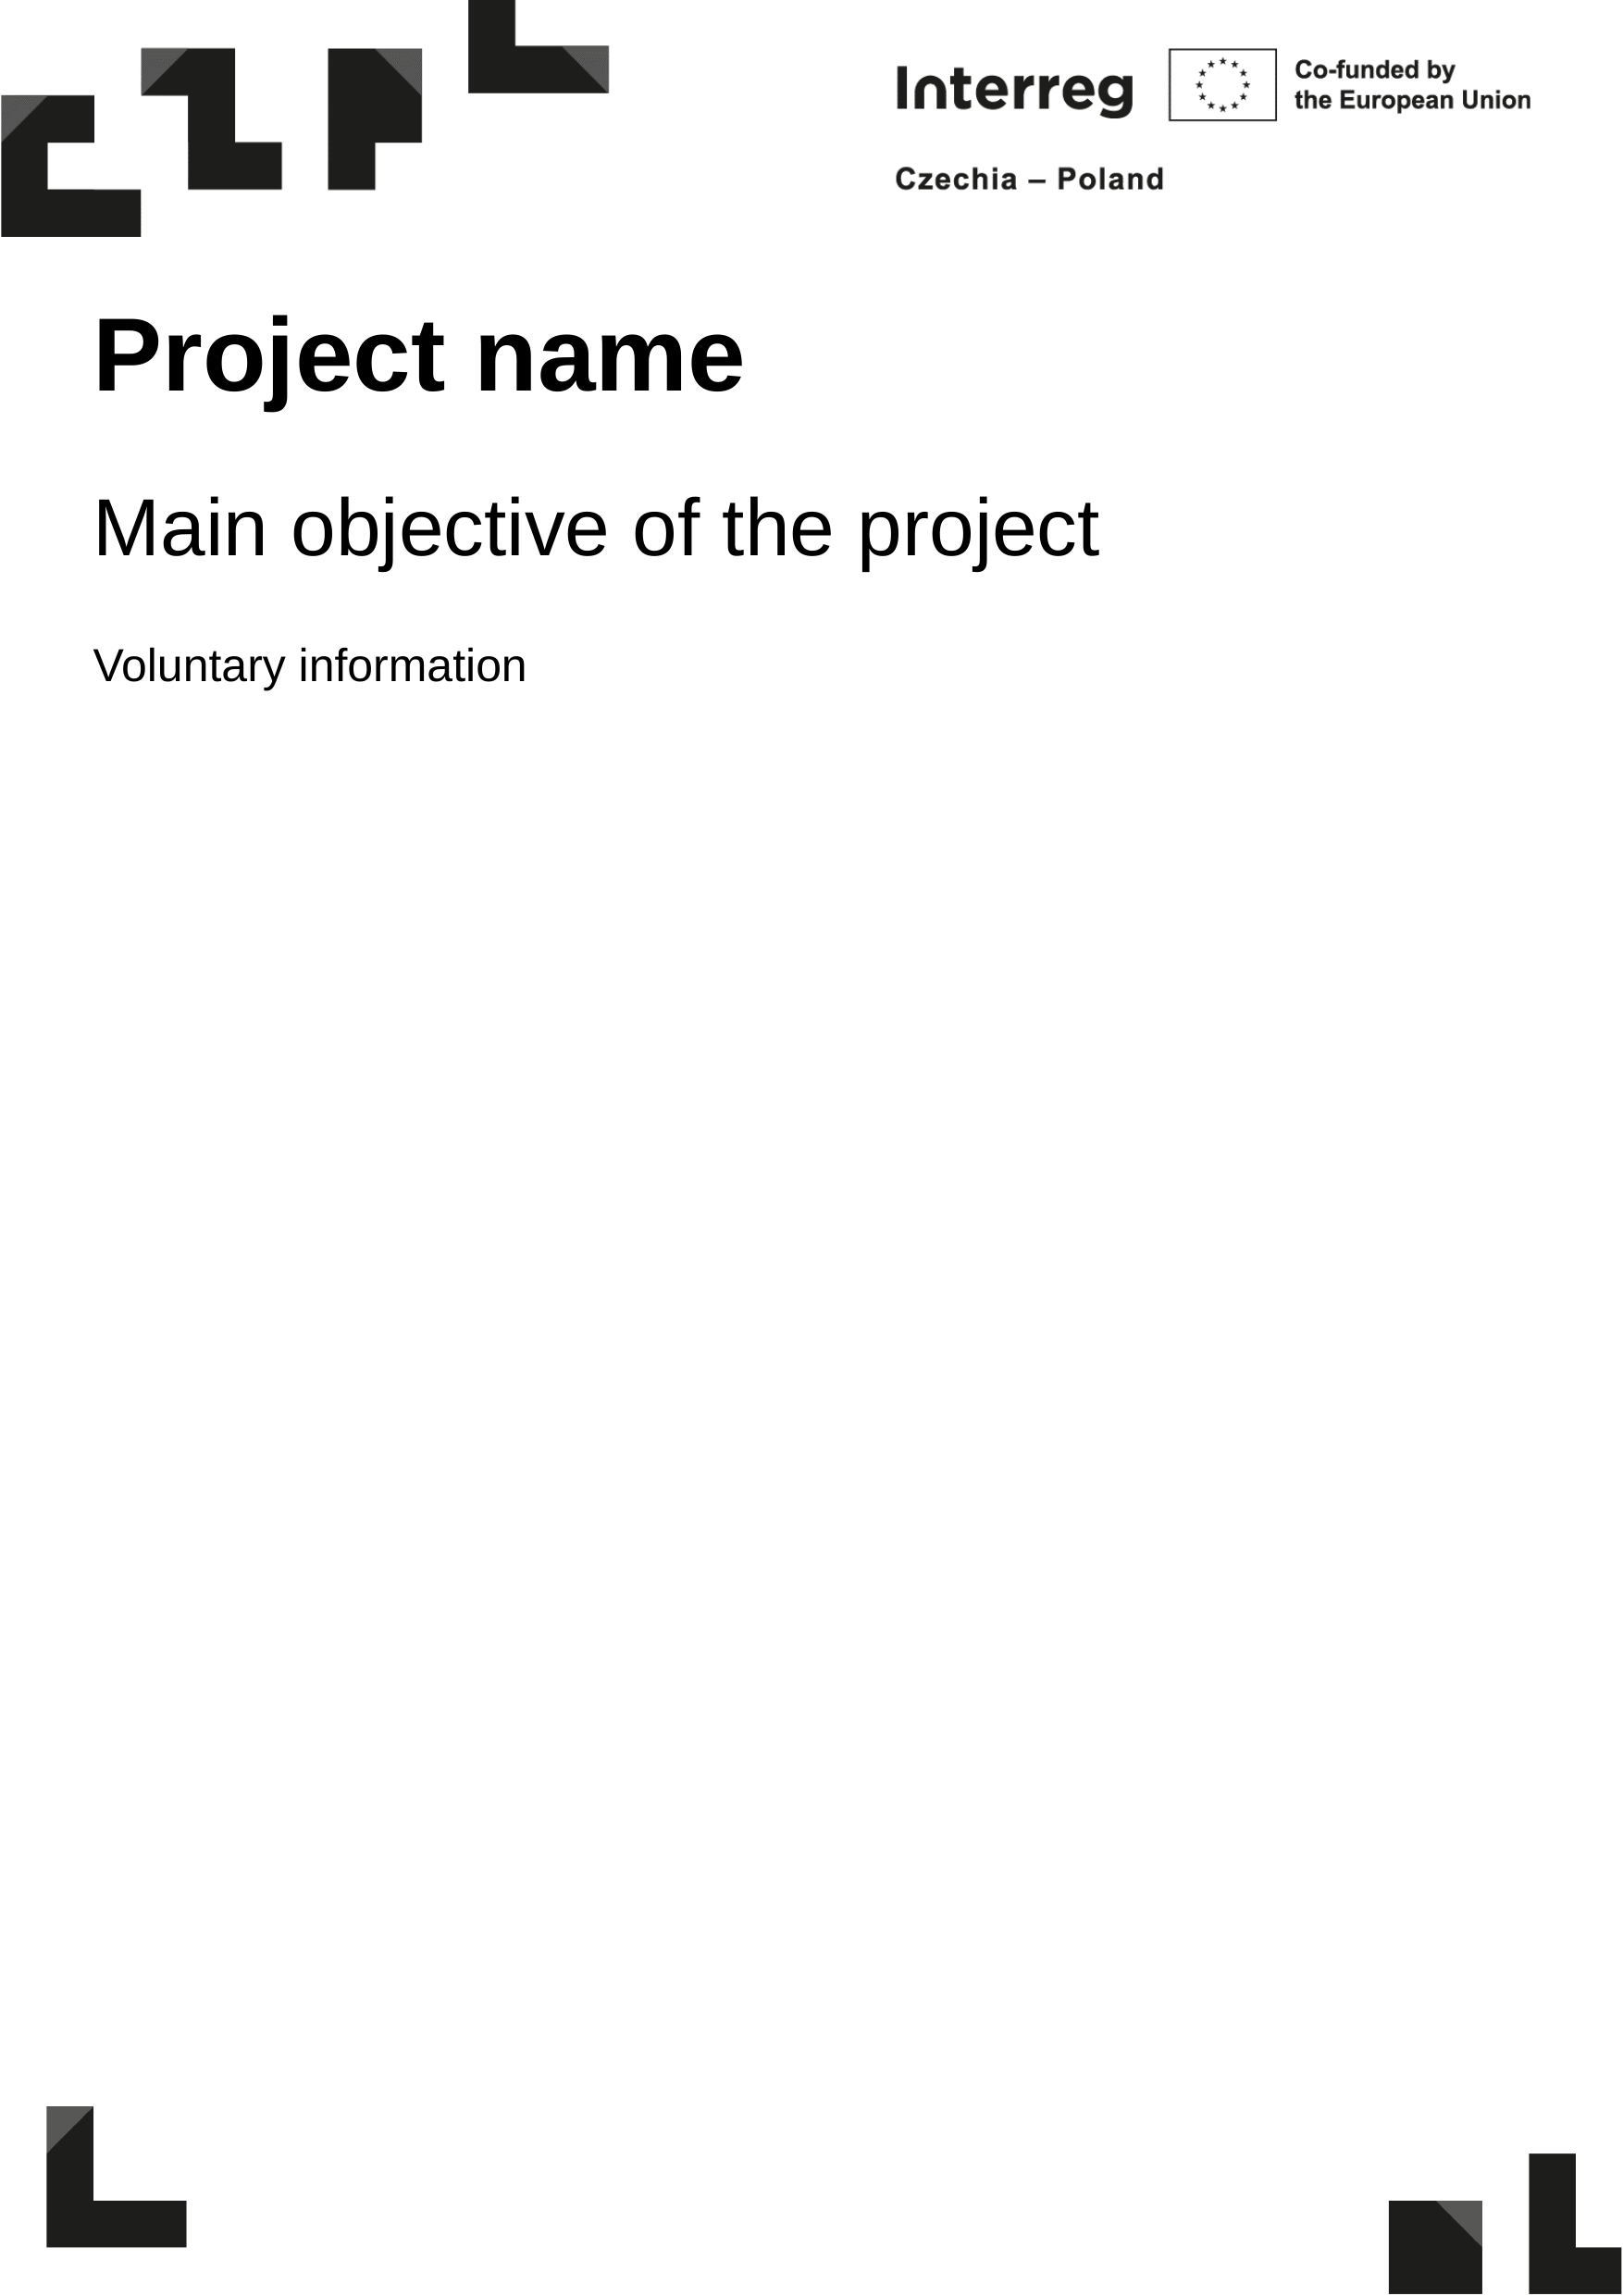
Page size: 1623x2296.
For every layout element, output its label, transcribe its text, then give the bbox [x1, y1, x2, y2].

text Main objective of the project [93, 480, 1530, 573]
text Voluntary information [93, 639, 1530, 691]
picture [1, 0, 1530, 237]
picture [46, 2106, 1622, 2294]
text Project name [93, 292, 1530, 413]
